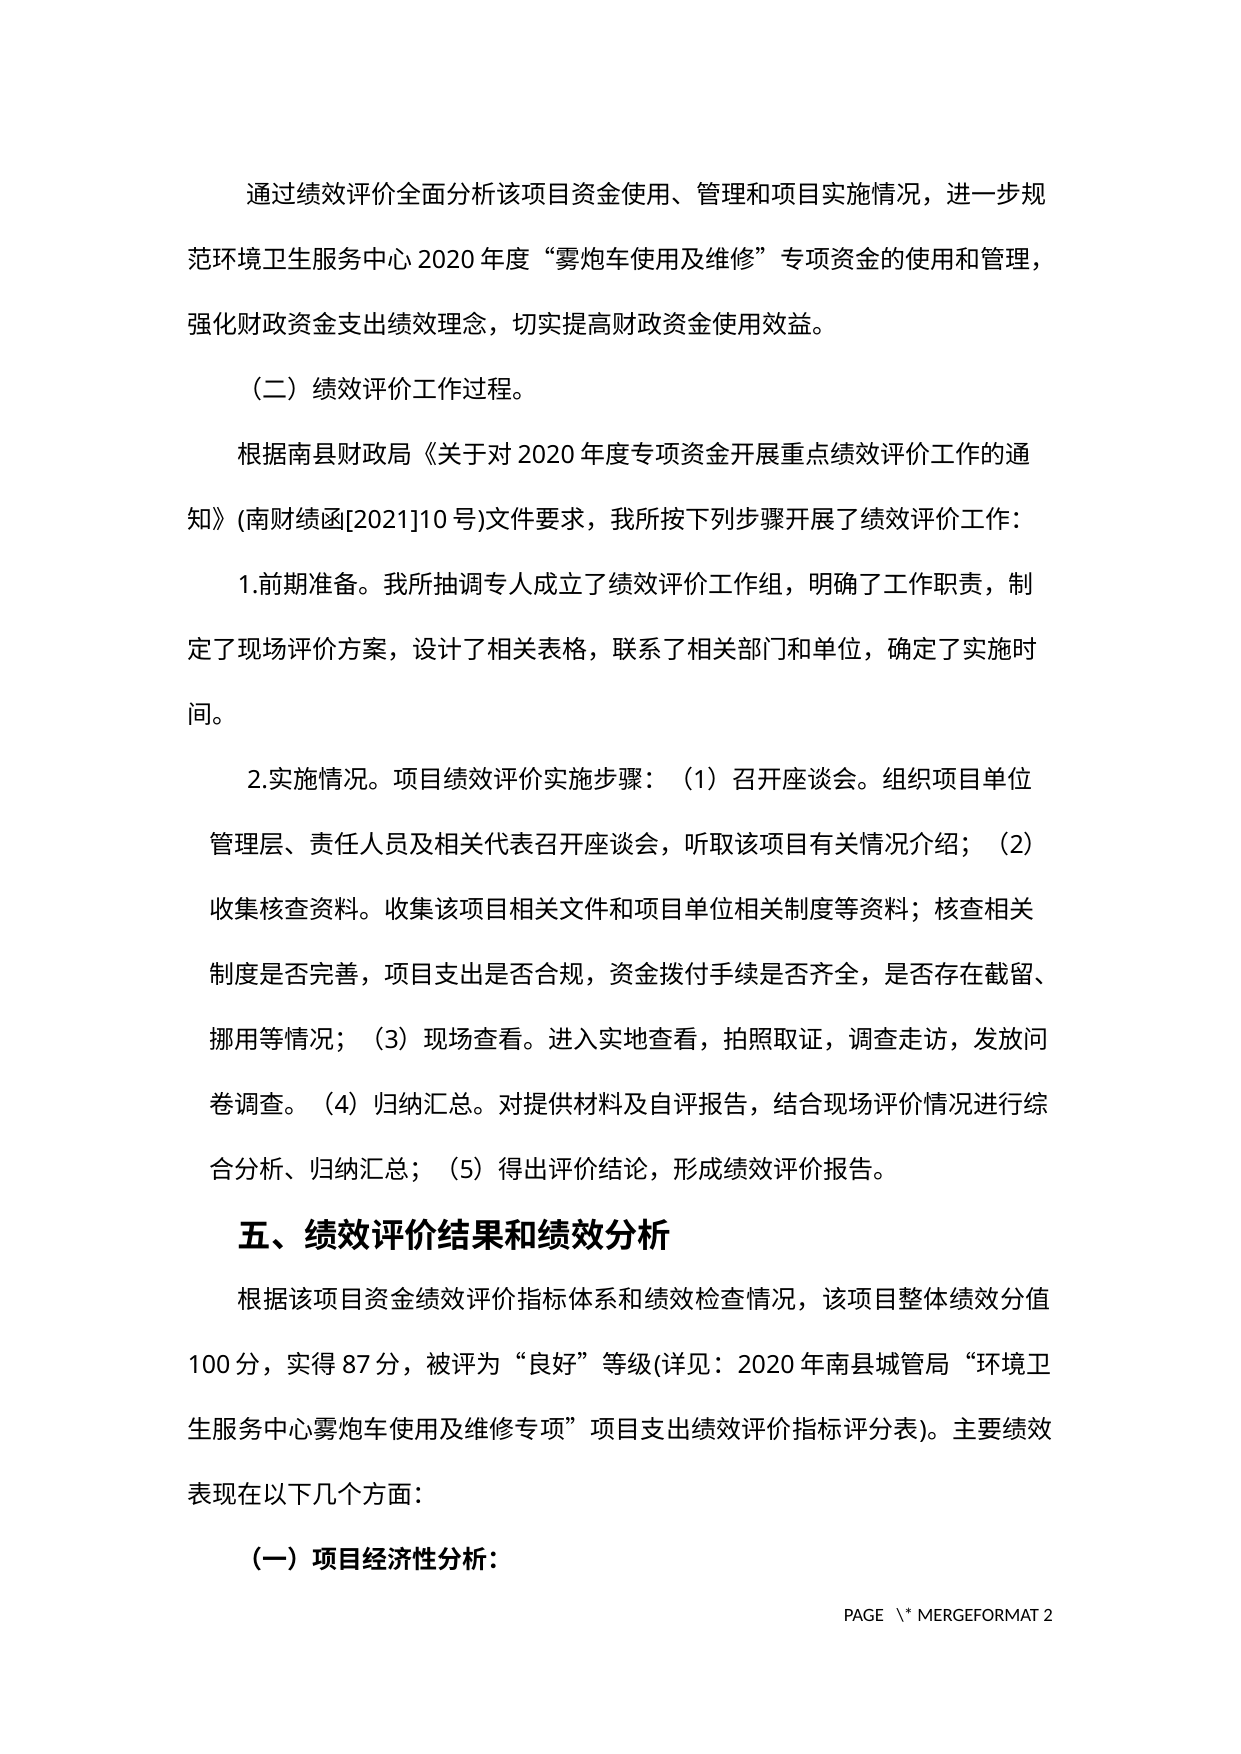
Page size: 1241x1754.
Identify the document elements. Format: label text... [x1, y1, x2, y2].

text 根据该项目资金绩效评价指标体系和绩效检查情况，该项目整体绩效分值100分，实得87分，被评为“良好”等级(详见：2020年南县城管局“环境卫生服务中心雾炮车使用及维修专项”项目支出绩效评价指标评分表)。主要绩效表现在以下几个方面： [187, 1265, 1053, 1525]
text 根据南县财政局《关于对2020年度专项资金开展重点绩效评价工作的通知》(南财绩函[2021]10号)文件要求，我所按下列步骤开展了绩效评价工作： [187, 420, 1053, 550]
text （二）绩效评价工作过程。 [187, 355, 1053, 420]
text 1.前期准备。我所抽调专人成立了绩效评价工作组，明确了工作职责，制定了现场评价方案，设计了相关表格，联系了相关部门和单位，确定了实施时间。 [187, 550, 1053, 745]
text 五、绩效评价结果和绩效分析 [187, 1200, 1053, 1265]
list 项目经济性分析： [187, 1525, 1053, 1590]
text 2.实施情况。项目绩效评价实施步骤：（1）召开座谈会。组织项目单位管理层、责任人员及相关代表召开座谈会，听取该项目有关情况介绍；（2）收集核查资料。收集该项目相关文件和项目单位相关制度等资料；核查相关制度是否完善，项目支出是否合规，资金拨付手续是否齐全，是否存在截留、挪用等情况；（3）现场查看。进入实地查看，拍照取证，调查走访，发放问卷调查。（4）归纳汇总。对提供材料及自评报告，结合现场评价情况进行综合分析、归纳汇总；（5）得出评价结论，形成绩效评价报告。 [209, 745, 1053, 1200]
text 通过绩效评价全面分析该项目资金使用、管理和项目实施情况，进一步规范环境卫生服务中心2020年度“雾炮车使用及维修”专项资金的使用和管理，强化财政资金支出绩效理念，切实提高财政资金使用效益。 [187, 160, 1053, 355]
